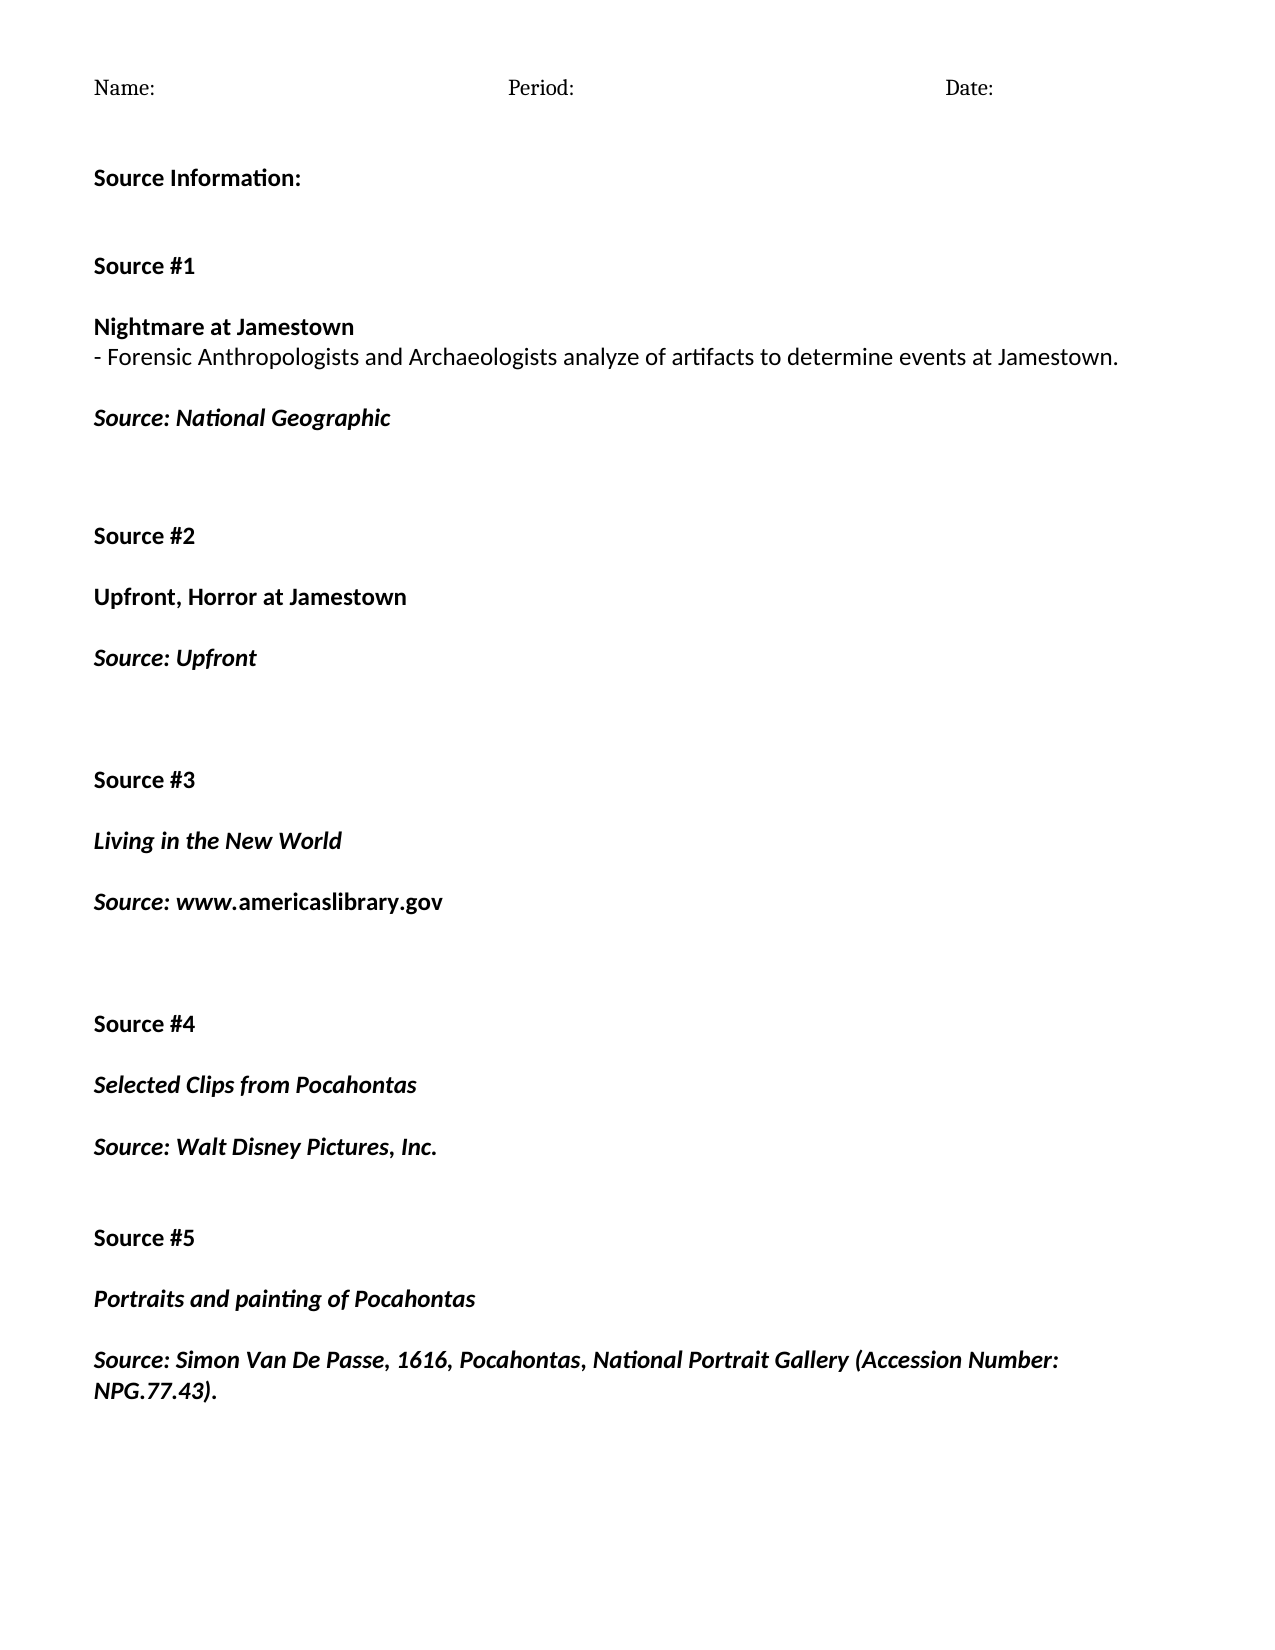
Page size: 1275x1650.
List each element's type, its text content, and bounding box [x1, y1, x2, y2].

text Source: Upfront [94, 642, 1162, 673]
text Upfront, Horror at Jamestown [94, 581, 1162, 612]
text Source: Simon Van De Passe, 1616, Pocahontas, National Portrait Gallery (Accession Number: NPG.77.43). [94, 1344, 1162, 1405]
text Selected Clips from Pocahontas [94, 1070, 1162, 1100]
text Source #5 [94, 1222, 1162, 1253]
text Portraits and painting of Pocahontas [94, 1283, 1162, 1314]
text Source #2 [94, 520, 1162, 551]
text Source #3 [94, 764, 1162, 795]
text - Forensic Anthropologists and Archaeologists analyze of artifacts to determine events at Jamestown. [94, 341, 1162, 372]
text Source #1 [94, 250, 1162, 280]
text Source: National Geographic [94, 402, 1162, 433]
text Source Information: [94, 162, 1162, 193]
text Living in the New World [94, 826, 1162, 856]
text Nightmare at Jamestown [94, 311, 1162, 341]
text Source: www.americaslibrary.gov [94, 887, 1162, 917]
text Source #4 [94, 1009, 1162, 1039]
text Source: Walt Disney Pictures, Inc. [94, 1131, 1162, 1161]
